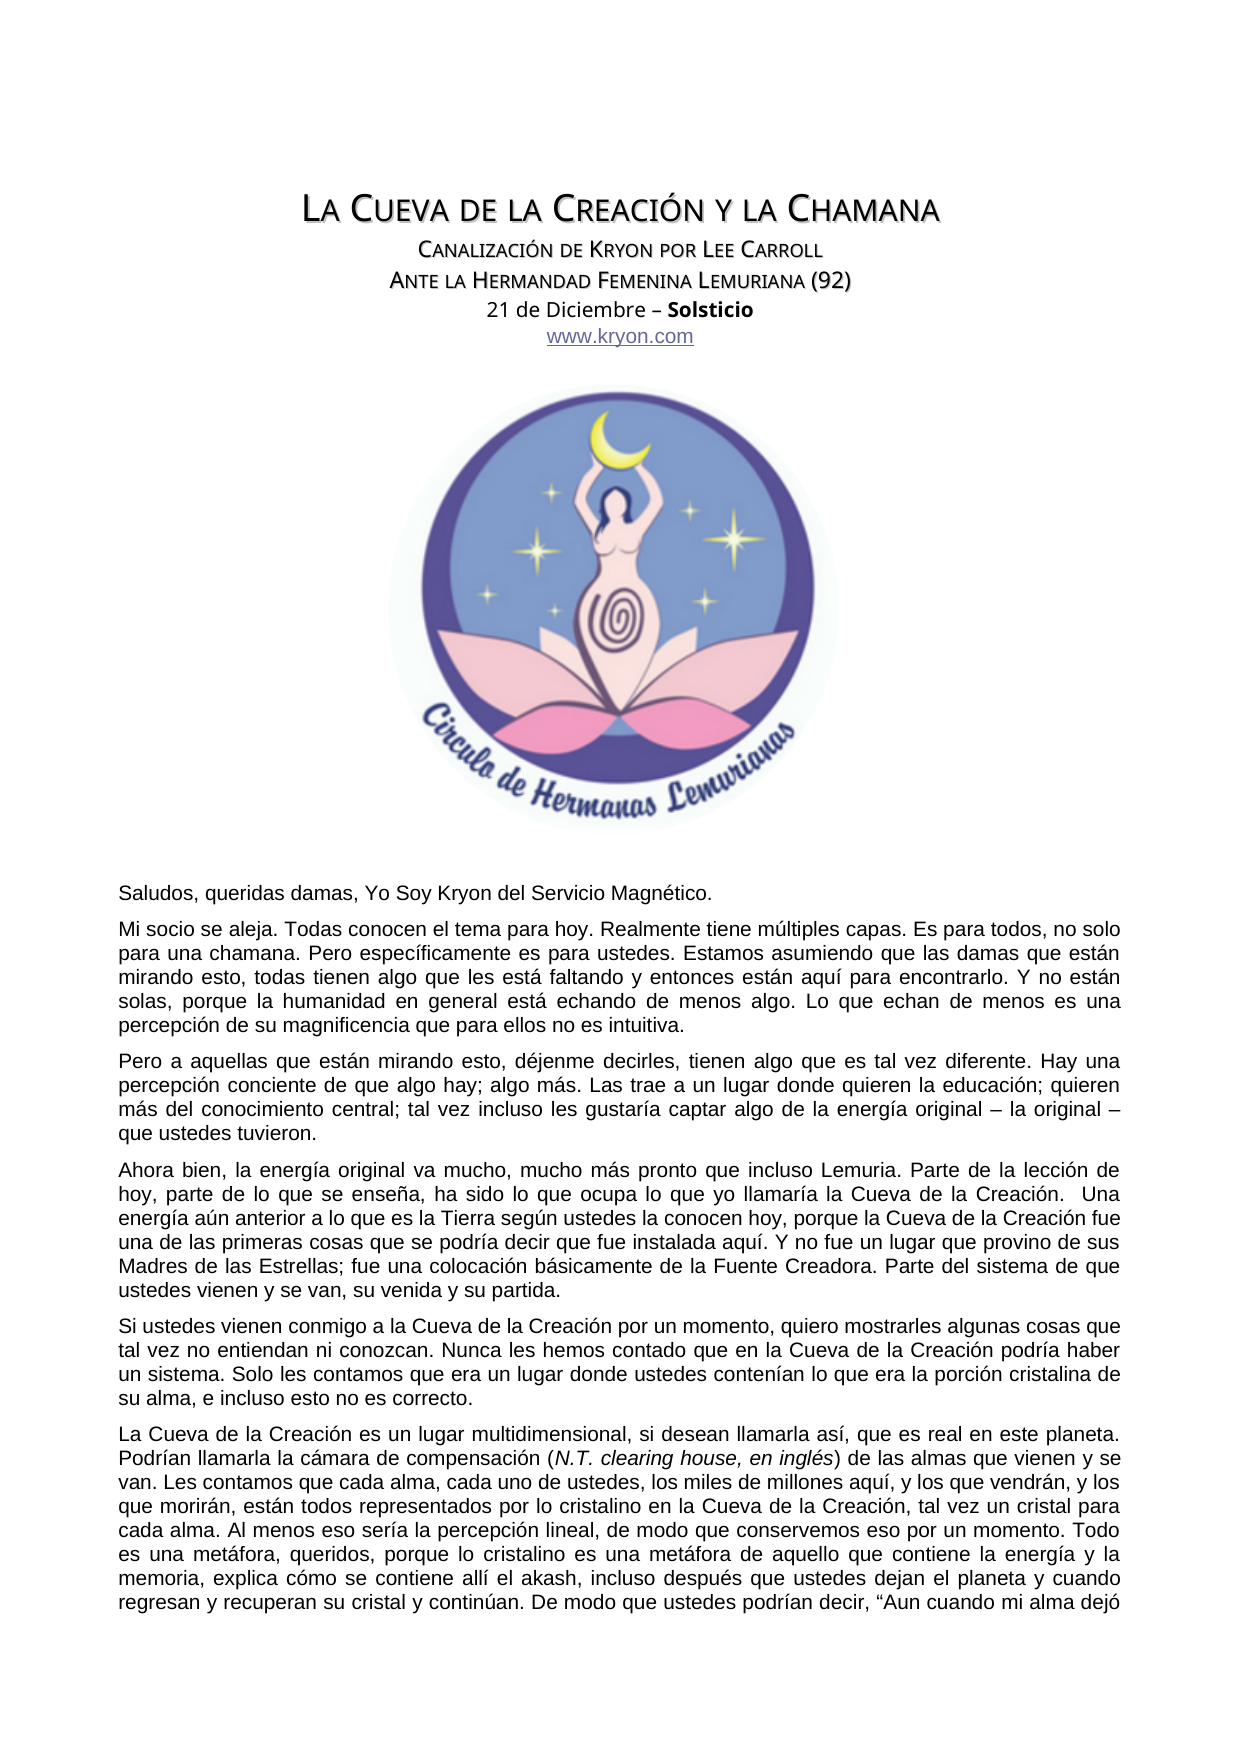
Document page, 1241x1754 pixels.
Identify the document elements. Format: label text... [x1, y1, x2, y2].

text Ahora bien, la energía original va mucho, mucho más pronto que incluso Lemuria. Parte de la lección de hoy, parte de lo que se enseña, ha sido lo que ocupa lo que yo llamaría la Cueva de la Creación. Una energía aún anterior a lo que es la Tierra según ustedes la conocen hoy, porque la Cueva de la Creación fue una de las primeras cosas que se podría decir que fue instalada aquí. Y no fue un lugar que provino de sus Madres de las Estrellas; fue una colocación básicamente de la Fuente Creadora. Parte del sistema de que ustedes vienen y se van, su venida y su partida. [118, 1158, 1122, 1301]
text Si ustedes vienen conmigo a la Cueva de la Creación por un momento, quiero mostrarles algunas cosas que tal vez no entiendan ni conozcan. Nunca les hemos contado que en la Cueva de la Creación podría haber un sistema. Solo les contamos que era un lugar donde ustedes contenían lo que era la porción cristalina de su alma, e incluso esto no es correcto. [118, 1314, 1122, 1410]
text Mi socio se aleja. Todas conocen el tema para hoy. Realmente tiene múltiples capas. Es para todos, no solo para una chamana. Pero específicamente es para ustedes. Estamos asumiendo que las damas que están mirando esto, todas tienen algo que les está faltando y entonces están aquí para encontrarlo. Y no están solas, porque la humanidad en general está echando de menos algo. Lo que echan de menos es una percepción de su magnificencia que para ellos no es intuitiva. [118, 917, 1122, 1037]
text La Cueva de la Creación y la Chamana Canalización de Kryon por Lee Carroll Ante la Hermandad Femenina Lemuriana (92) 21 de Diciembre – Solsticio www.kryon.com [118, 182, 1122, 348]
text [118, 1422, 1122, 1614]
picture [372, 360, 868, 856]
text Pero a aquellas que están mirando esto, déjenme decirles, tienen algo que es tal vez diferente. Hay una percepción conciente de que algo hay; algo más. Las trae a un lugar donde quieren la educación; quieren más del conocimiento central; tal vez incluso les gustaría captar algo de la energía original – la original – que ustedes tuvieron. [118, 1049, 1122, 1145]
text Saludos, queridas damas, Yo Soy Kryon del Servicio Magnético. [118, 881, 1122, 904]
